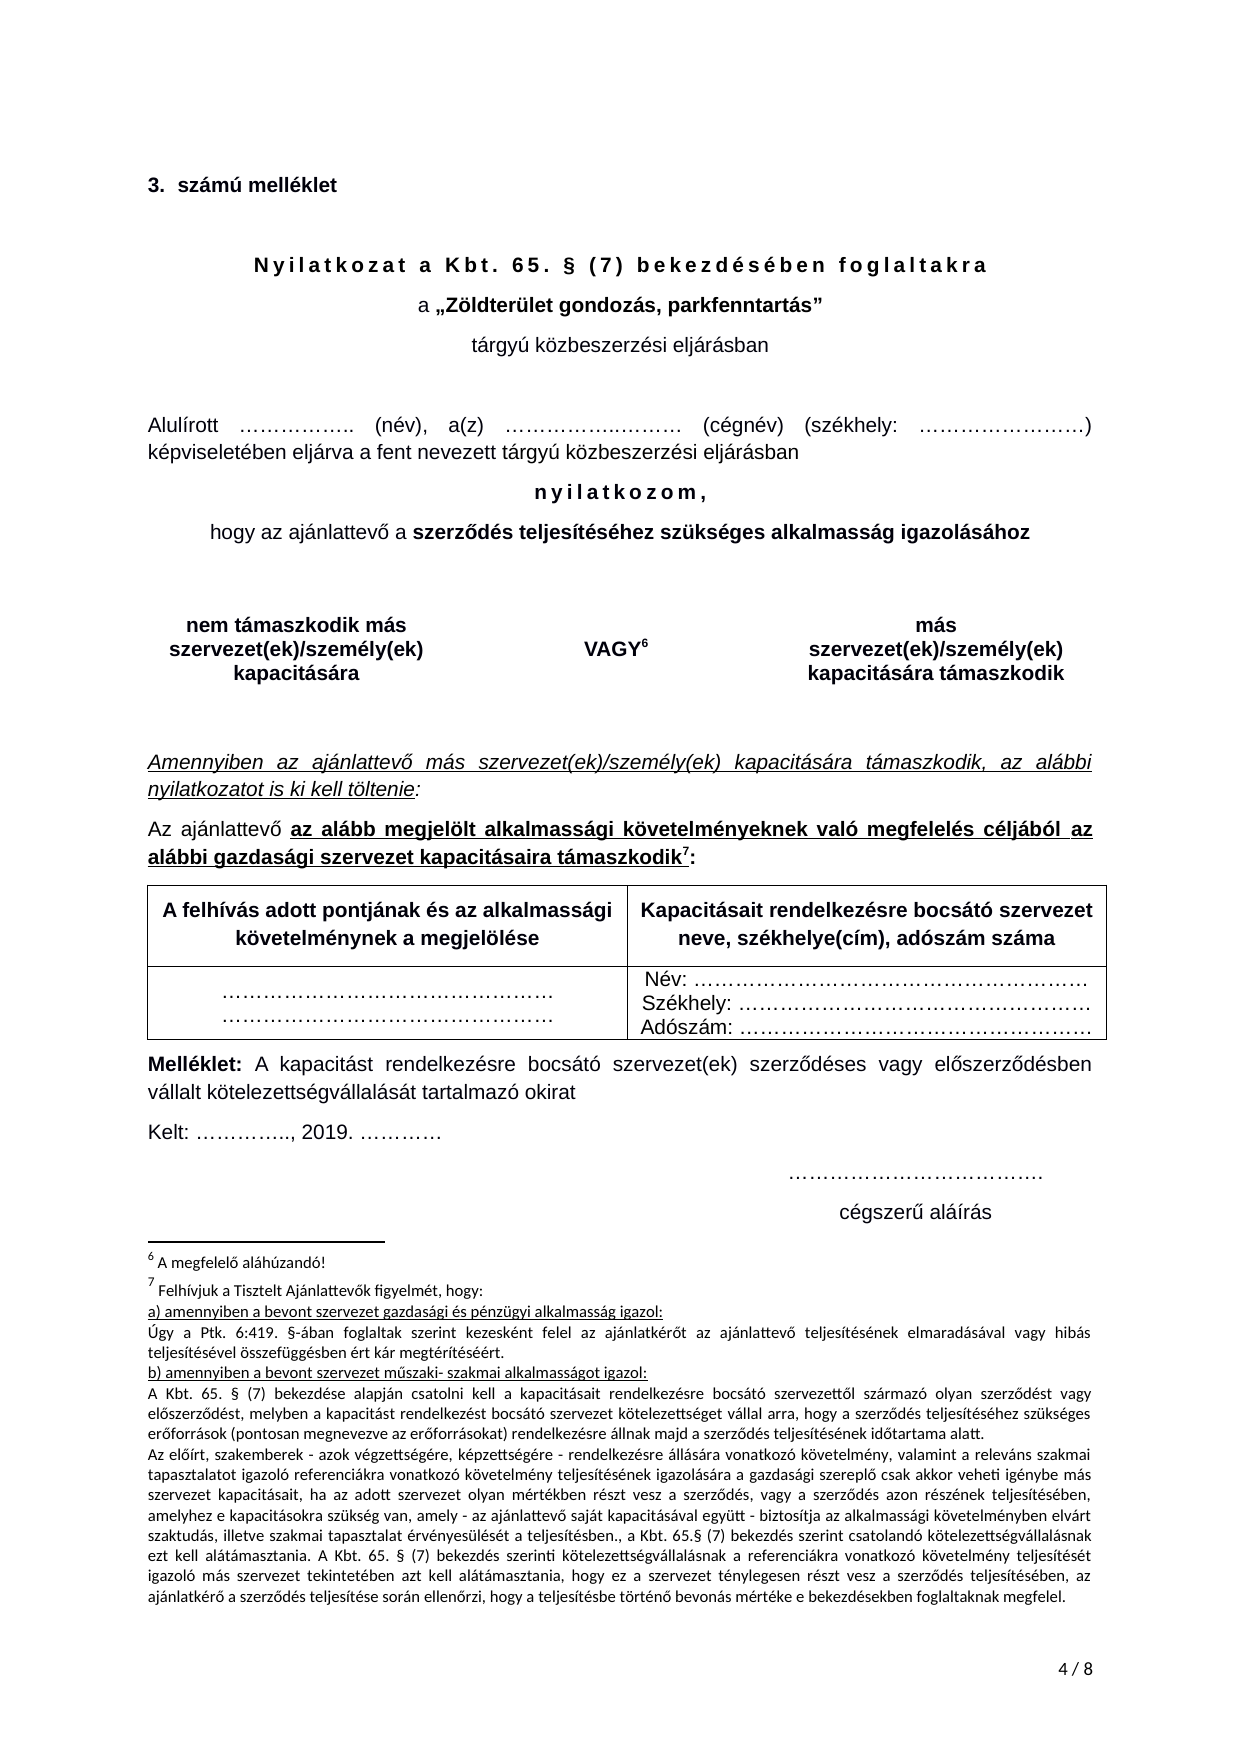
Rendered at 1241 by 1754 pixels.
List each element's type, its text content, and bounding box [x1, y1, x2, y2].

text Alulírott …………….. (név), a(z) ……………..……… (cégnév) (székhely: ……………………) képviseletében eljárva a fent nevezett tárgyú közbeszerzési eljárásban [148, 413, 1093, 464]
text ………………………………. [148, 1160, 1093, 1184]
list számú melléklet [148, 173, 1093, 197]
text Kelt: ………….., 2019. ………… [148, 1120, 1093, 1144]
table_header Kapacitásait rendelkezésre bocsátó szervezet neve, székhelye(cím), adószám száma [628, 886, 1106, 966]
table_cell Név: ………………………………………………… Székhely: …………………………………………… Adószám: …………………………………………… [628, 967, 1106, 1039]
table_header A felhívás adott pontjának és az alkalmassági követelménynek a megjelölése [148, 886, 627, 966]
text Amennyiben az ajánlattevő más szervezet(ek)/személy(ek) kapacitására támaszkodik, az alábbi nyilatkozatot is ki kell töltenie: [148, 749, 1093, 801]
text hogy az ajánlattevő a szerződés teljesítéséhez szükséges alkalmasság igazolásához [148, 520, 1093, 544]
text nyilatkozom, [148, 480, 1093, 504]
text Az ajánlattevő az alább megjelölt alkalmassági követelményeknek való megfelelés céljából az alábbi gazdasági szervezet kapacitásaira támaszkodik: [148, 817, 1093, 868]
table_header VAGY [456, 600, 776, 697]
table_header más szervezet(ek)/személy(ek) kapacitására támaszkodik [776, 600, 1096, 697]
table_header nem támaszkodik más szervezet(ek)/személy(ek) kapacitására [136, 600, 456, 697]
table_cell ………………………………………… ………………………………………… [148, 967, 627, 1039]
text Melléklet: A kapacitást rendelkezésre bocsátó szervezet(ek) szerződéses vagy előszerződésben vállalt kötelezettségvállalását tartalmazó okirat [148, 1052, 1093, 1104]
text a „Zöldterület gondozás, parkfenntartás” [148, 293, 1093, 317]
text cégszerű aláírás [148, 1200, 1093, 1224]
text Nyilatkozat a Kbt. 65. § (7) bekezdésében foglaltakra [148, 253, 1093, 277]
text tárgyú közbeszerzési eljárásban [148, 333, 1093, 357]
